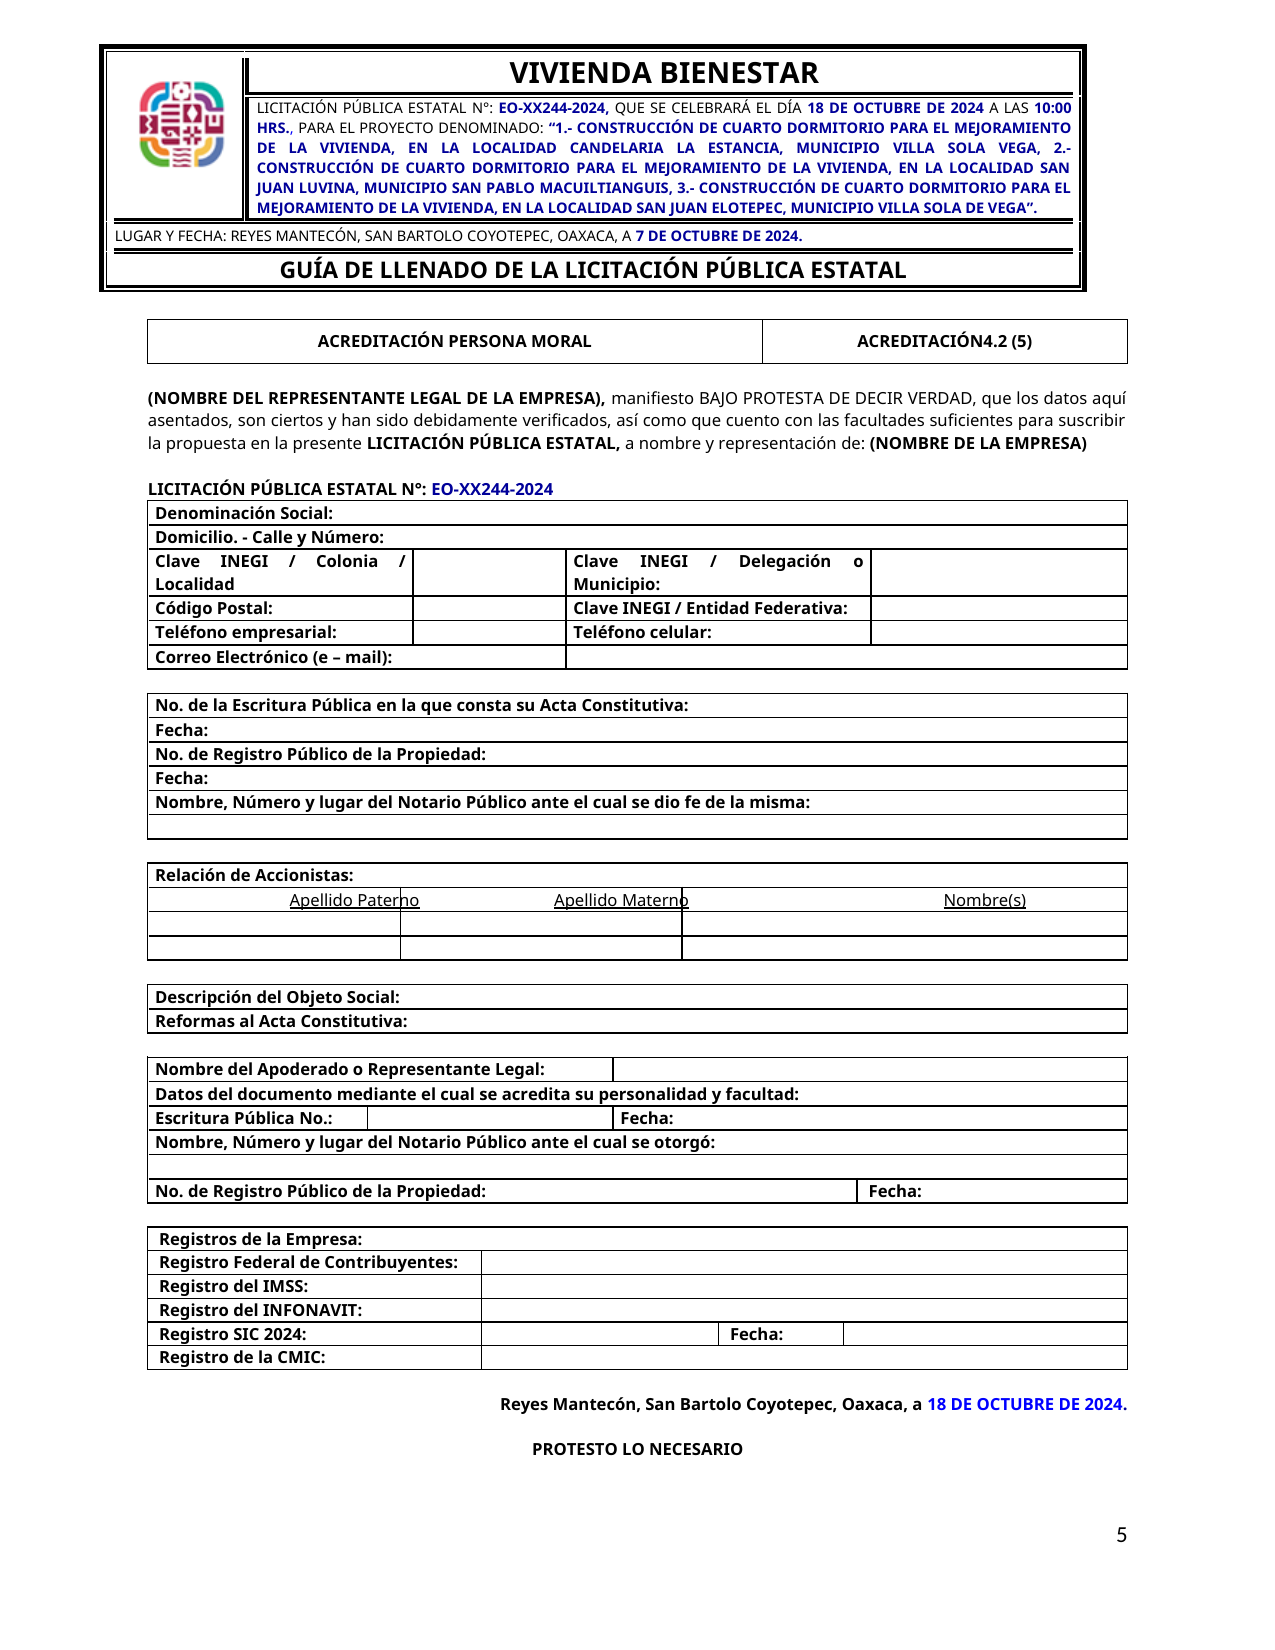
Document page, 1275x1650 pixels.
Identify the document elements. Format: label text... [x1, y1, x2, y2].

table_header Nombre del Apoderado o Representante Legal: [148, 1058, 612, 1081]
table_cell Registro de la CMIC: [148, 1346, 481, 1369]
table_cell [872, 621, 1127, 644]
table_header Relación de Accionistas: [148, 864, 1127, 887]
table_cell Fecha: [148, 718, 1127, 741]
table_header Registros de la Empresa: [148, 1228, 1127, 1250]
picture [128, 73, 235, 173]
table_cell [148, 936, 400, 959]
table_cell [872, 550, 1127, 595]
table_cell Apellido Paterno [148, 888, 400, 911]
table_cell Apellido Materno [401, 888, 681, 911]
table_header Denominación Social: [148, 501, 1127, 524]
table_cell Fecha: [148, 766, 1127, 789]
table_cell Registro del INFONAVIT: [148, 1299, 481, 1321]
table_header ACREDITACIÓN PERSONA MORAL [148, 320, 762, 363]
table_header [614, 1058, 1127, 1081]
table_cell No. de Registro Público de la Propiedad: [148, 1179, 856, 1202]
table_cell Fecha: [614, 1107, 1127, 1129]
text (NOMBRE DEL REPRESENTANTE LEGAL DE LA EMPRESA), manifiesto BAJO PROTESTA DE DECIR VERDAD, que los datos aquí asentados, son ciertos y han sido debidamente verificados, así como que cuento con las facultades suficientes para suscribir la propuesta en la presente LICITACIÓN PÚBLICA ESTATAL, a nombre y representación de: (NOMBRE DE LA EMPRESA) [148, 386, 1127, 454]
table_cell Clave INEGI / Entidad Federativa: [567, 597, 870, 619]
table_cell [683, 937, 1127, 959]
table_header ACREDITACIÓN4.2 (5) [763, 320, 1127, 363]
table_header Descripción del Objeto Social: [148, 985, 1127, 1008]
table_cell Domicilio. - Calle y Número: [148, 525, 1127, 548]
table_cell Registro Federal de Contribuyentes: [148, 1251, 481, 1274]
text LICITACIÓN PÚBLICA ESTATAL N°: EO-XX244-2024 [148, 477, 1127, 500]
table_cell [401, 912, 681, 935]
table_cell [148, 1155, 1127, 1178]
table_cell Código Postal: [148, 596, 412, 619]
table_cell [414, 550, 565, 595]
table_cell [567, 646, 1127, 668]
table_cell [414, 621, 565, 644]
table_cell [148, 815, 1127, 838]
table_header No. de la Escritura Pública en la que consta su Acta Constitutiva: [148, 694, 1127, 717]
table_cell Fecha: [719, 1323, 843, 1345]
table_cell Fecha: [858, 1180, 1127, 1202]
table_cell [368, 1107, 612, 1129]
table_cell [872, 597, 1127, 619]
table_cell Nombre(s) [683, 888, 1127, 911]
table_cell Teléfono celular: [567, 621, 870, 644]
table_cell [482, 1299, 1127, 1321]
table_cell [482, 1251, 1127, 1274]
table_cell No. de Registro Público de la Propiedad: [148, 742, 1127, 765]
table_cell [683, 912, 1127, 935]
table_cell Registro del IMSS: [148, 1275, 481, 1298]
table_cell Nombre, Número y lugar del Notario Público ante el cual se otorgó: [148, 1130, 1127, 1153]
table_cell Clave INEGI / Delegación o Municipio: [567, 550, 870, 595]
table_cell Reformas al Acta Constitutiva: [148, 1009, 1127, 1032]
table_cell [482, 1323, 718, 1345]
table_cell Teléfono empresarial: [148, 621, 412, 644]
table_cell Nombre, Número y lugar del Notario Público ante el cual se dio fe de la misma: [148, 791, 1127, 814]
table_cell Registro SIC 2024: [148, 1323, 481, 1345]
table_cell Escritura Pública No.: [148, 1106, 367, 1129]
table_cell [844, 1323, 1127, 1345]
table_cell [401, 937, 681, 959]
text Reyes Mantecón, San Bartolo Coyotepec, Oaxaca, a 18 DE OCTUBRE DE 2024. [148, 1393, 1127, 1415]
table_cell [148, 912, 400, 935]
table_cell [414, 597, 565, 619]
table_cell [482, 1346, 1127, 1369]
table_cell Datos del documento mediante el cual se acredita su personalidad y facultad: [148, 1082, 1127, 1105]
text PROTESTO LO NECESARIO [148, 1438, 1127, 1461]
table_cell [482, 1275, 1127, 1298]
table_cell Correo Electrónico (e – mail): [148, 645, 565, 668]
table_cell Clave INEGI / Colonia / Localidad [148, 549, 412, 595]
